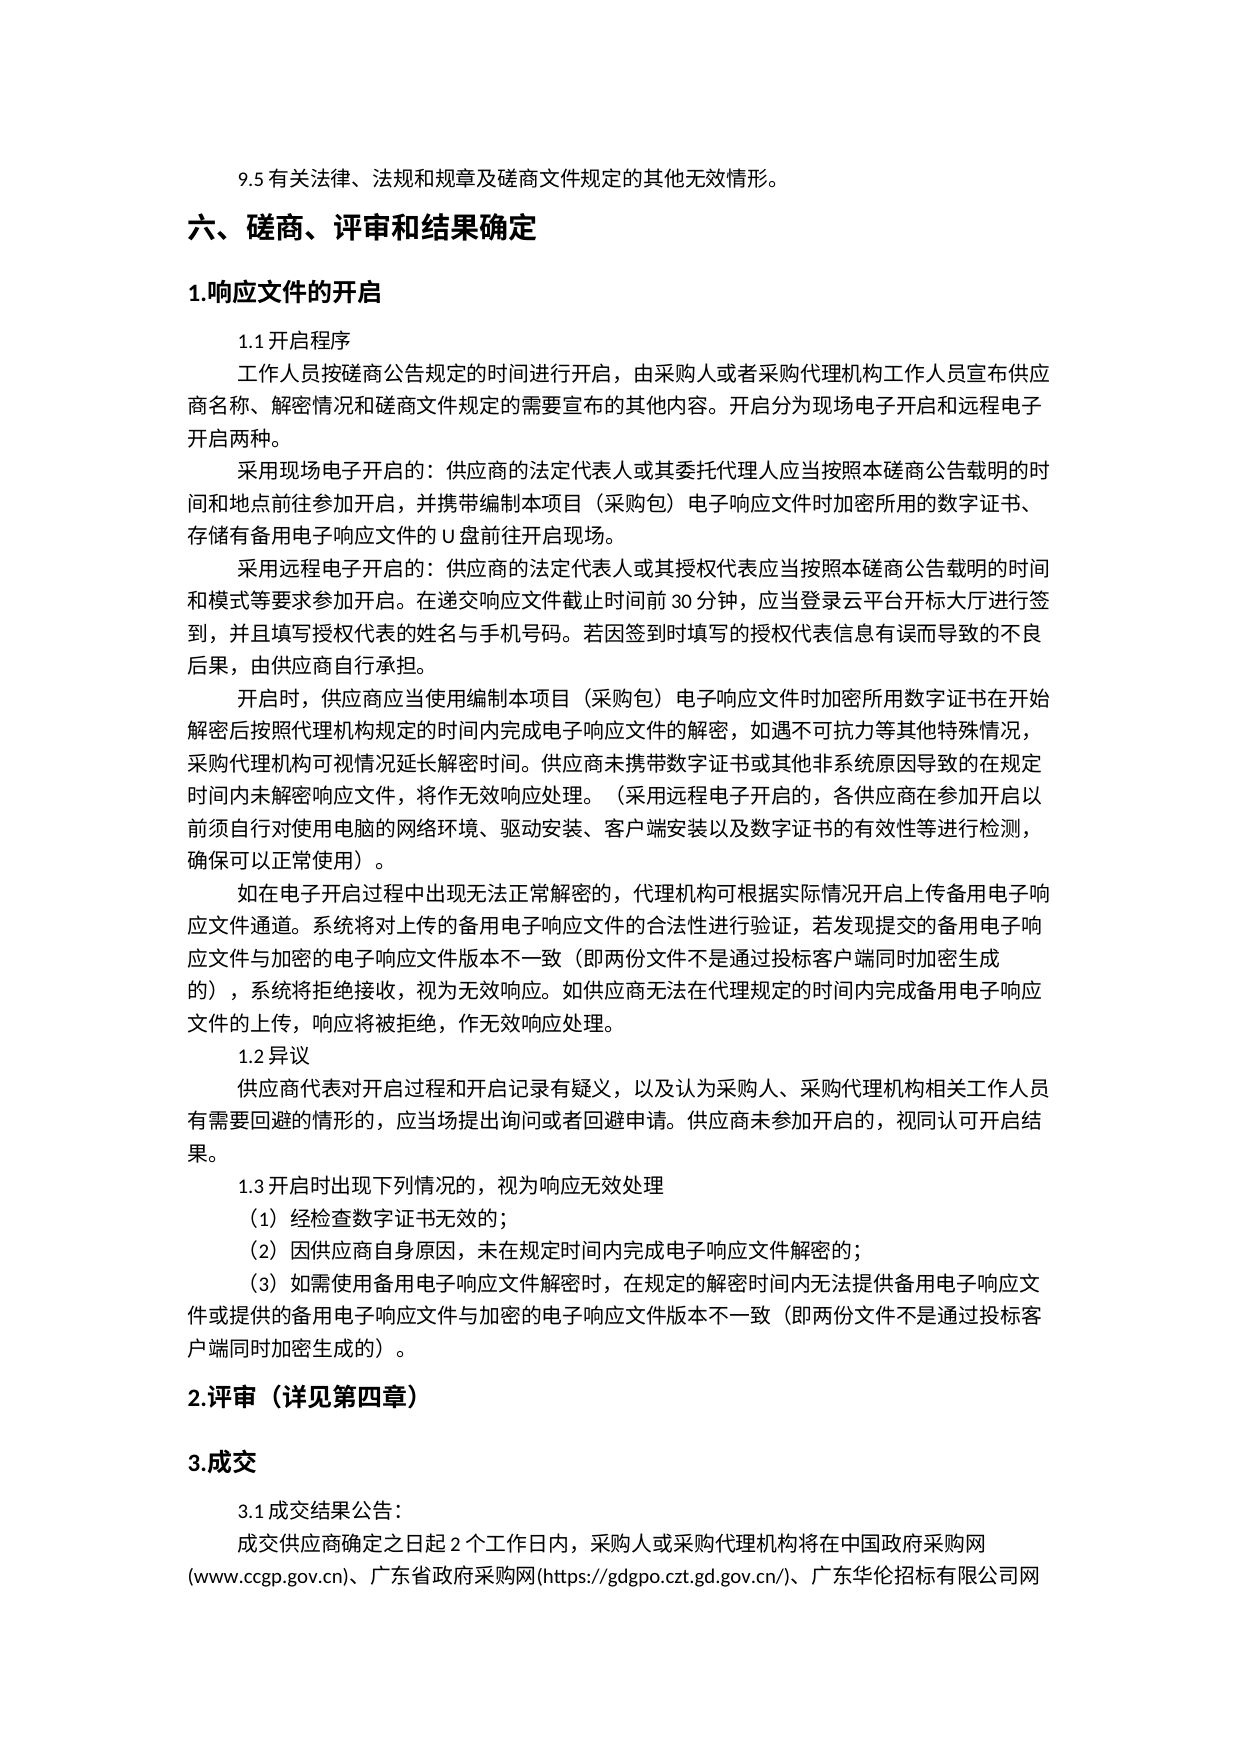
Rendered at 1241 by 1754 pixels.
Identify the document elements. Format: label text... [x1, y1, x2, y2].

text 3.1成交结果公告： [187, 1494, 1053, 1527]
text 工作人员按磋商公告规定的时间进行开启，由采购人或者采购代理机构工作人员宣布供应商名称、解密情况和磋商文件规定的需要宣布的其他内容。开启分为现场电子开启和远程电子开启两种。 [187, 357, 1053, 454]
text 如在电子开启过程中出现无法正常解密的，代理机构可根据实际情况开启上传备用电子响应文件通道。系统将对上传的备用电子响应文件的合法性进行验证，若发现提交的备用电子响应文件与加密的电子响应文件版本不一致（即两份文件不是通过投标客户端同时加密生成的），系统将拒绝接收，视为无效响应。如供应商无法在代理规定的时间内完成备用电子响应文件的上传，响应将被拒绝，作无效响应处理。 [187, 877, 1053, 1039]
text （1）经检查数字证书无效的； [187, 1202, 1053, 1234]
text （3）如需使用备用电子响应文件解密时，在规定的解密时间内无法提供备用电子响应文件或提供的备用电子响应文件与加密的电子响应文件版本不一致（即两份文件不是通过投标客户端同时加密生成的）。 [187, 1267, 1053, 1364]
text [187, 1527, 1053, 1592]
text 供应商代表对开启过程和开启记录有疑义，以及认为采购人、采购代理机构相关工作人员有需要回避的情形的，应当场提出询问或者回避申请。供应商未参加开启的，视同认可开启结果。 [187, 1072, 1053, 1169]
text 采用远程电子开启的：供应商的法定代表人或其授权代表应当按照本磋商公告载明的时间和模式等要求参加开启。在递交响应文件截止时间前30分钟，应当登录云平台开标大厅进行签到，并且填写授权代表的姓名与手机号码。若因签到时填写的授权代表信息有误而导致的不良后果，由供应商自行承担。 [187, 552, 1053, 682]
text 六、磋商、评审和结果确定 [187, 194, 1053, 259]
text 2.评审（详见第四章） [187, 1364, 1053, 1429]
text 1.3开启时出现下列情况的，视为响应无效处理 [187, 1169, 1053, 1202]
text 采用现场电子开启的：供应商的法定代表人或其委托代理人应当按照本磋商公告载明的时间和地点前往参加开启，并携带编制本项目（采购包）电子响应文件时加密所用的数字证书、存储有备用电子响应文件的U盘前往开启现场。 [187, 454, 1053, 552]
text 开启时，供应商应当使用编制本项目（采购包）电子响应文件时加密所用数字证书在开始解密后按照代理机构规定的时间内完成电子响应文件的解密，如遇不可抗力等其他特殊情况，采购代理机构可视情况延长解密时间。供应商未携带数字证书或其他非系统原因导致的在规定时间内未解密响应文件，将作无效响应处理。（采用远程电子开启的，各供应商在参加开启以前须自行对使用电脑的网络环境、驱动安装、客户端安装以及数字证书的有效性等进行检测，确保可以正常使用）。 [187, 682, 1053, 877]
text （2）因供应商自身原因，未在规定时间内完成电子响应文件解密的； [187, 1234, 1053, 1267]
text 3.成交 [187, 1429, 1053, 1494]
text 1.响应文件的开启 [187, 259, 1053, 324]
text 1.2异议 [187, 1039, 1053, 1072]
text 9.5有关法律、法规和规章及磋商文件规定的其他无效情形。 [187, 162, 1053, 194]
text 1.1开启程序 [187, 324, 1053, 357]
